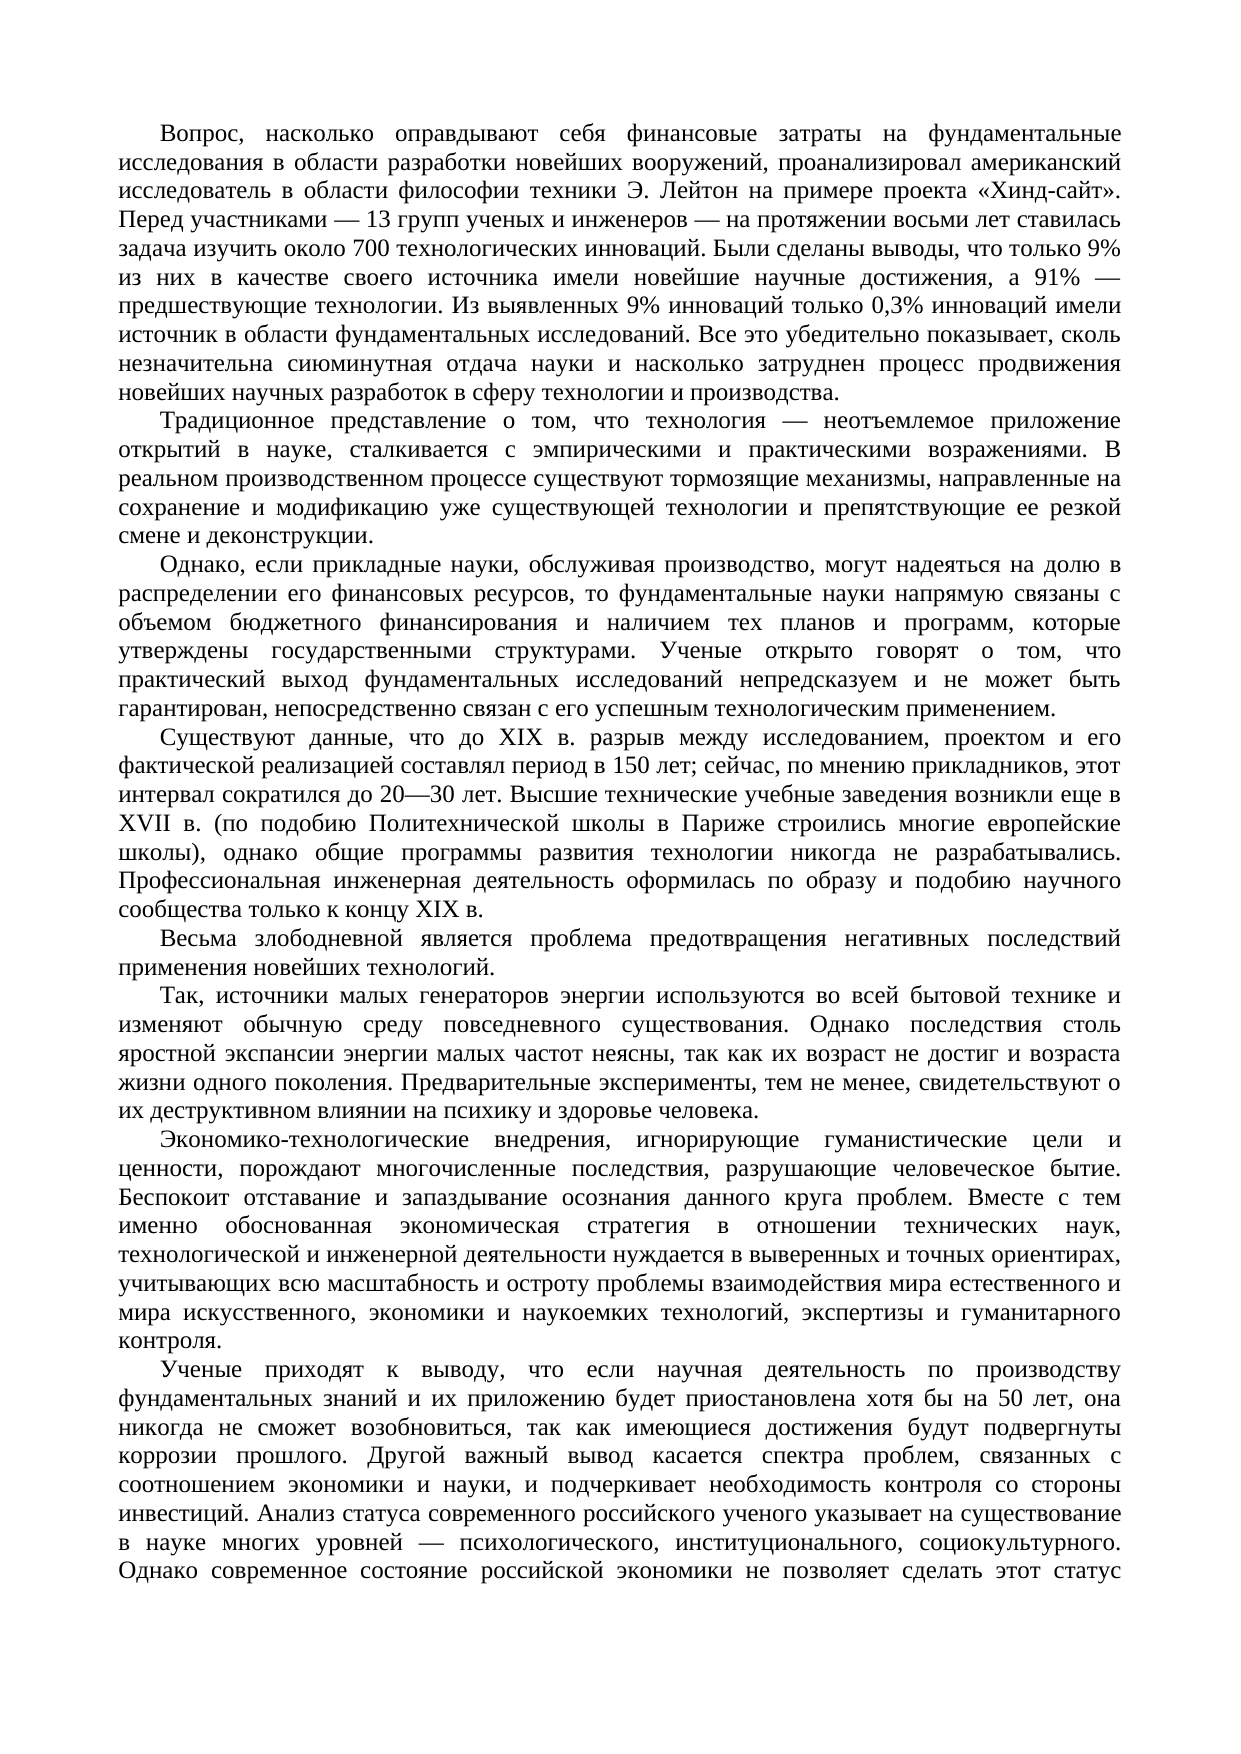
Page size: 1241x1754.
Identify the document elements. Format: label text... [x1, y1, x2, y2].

text Вопрос, насколько оправдывают себя финансовые затраты на фундаментальные исследования в области разработки новейших вооружений, проанализировал американский исследователь в области философии техники Э. Лейтон на примере проекта «Хинд-сайт». Перед участниками — 13 групп ученых и инженеров — на протяжении восьми лет ставилась задача изучить около 700 технологических инноваций. Были сделаны выводы, что только 9% из них в качестве своего источника имели новейшие научные достижения, а 91% — предшествующие технологии. Из выявленных 9% инноваций только 0,3% инноваций имели источник в области фундаментальных исследований. Все это убедительно показывает, сколь незначительна сиюминутная отдача науки и насколько затруднен процесс продвижения новейших научных разработок в сферу технологии и производства. [118, 118, 1122, 406]
text Экономико-технологические внедрения, игнорирующие гуманистические цели и ценности, порождают многочисленные последствия, разрушающие человеческое бытие. Беспокоит отставание и запаздывание осознания данного круга проблем. Вместе с тем именно обоснованная экономическая стратегия в отношении технических наук, технологической и инженерной деятельности нуждается в выверенных и точных ориентирах, учитывающих всю масштабность и остроту проблемы взаимодействия мира естественного и мира искусственного, экономики и наукоемких технологий, экспертизы и гуманитарного контроля. [118, 1124, 1122, 1354]
text Существуют данные, что до XIX в. разрыв между исследованием, проектом и его фактической реализацией составлял период в 150 лет; сейчас, по мнению прикладников, этот интервал сократился до 20—30 лет. Высшие технические учебные заведения возникли еще в XVII в. (по подобию Политехнической школы в Париже строились многие европейские школы), однако общие программы развития технологии никогда не разрабатывались. Профессиональная инженерная деятельность оформилась по образу и подобию научного сообщества только к концу XIX в. [118, 722, 1122, 923]
text Весьма злободневной является проблема предотвращения негативных последствий применения новейших технологий. [118, 923, 1122, 981]
text Традиционное представление о том, что технология — неотъемлемое приложение открытий в науке, сталкивается с эмпирическими и практическими возражениями. В реальном производственном процессе существуют тормозящие механизмы, направленные на сохранение и модификацию уже существующей технологии и препятствующие ее резкой смене и деконструкции. [118, 406, 1122, 549]
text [118, 1354, 1122, 1584]
text Так, источники малых генераторов энергии используются во всей бытовой технике и изменяют обычную среду повседневного существования. Однако последствия столь яростной экспансии энергии малых частот неясны, так как их возраст не достиг и возраста жизни одного поколения. Предварительные эксперименты, тем не менее, свидетельствуют о их деструктивном влиянии на психику и здоровье человека. [118, 981, 1122, 1124]
text Однако, если прикладные науки, обслуживая производство, могут надеяться на долю в распределении его финансовых ресурсов, то фундаментальные науки напрямую связаны с объемом бюджетного финансирования и наличием тех планов и программ, которые утверждены государственными структурами. Ученые открыто говорят о том, что практический выход фундаментальных исследований непредсказуем и не может быть гарантирован, непосредственно связан с его успешным технологическим применением. [118, 549, 1122, 722]
